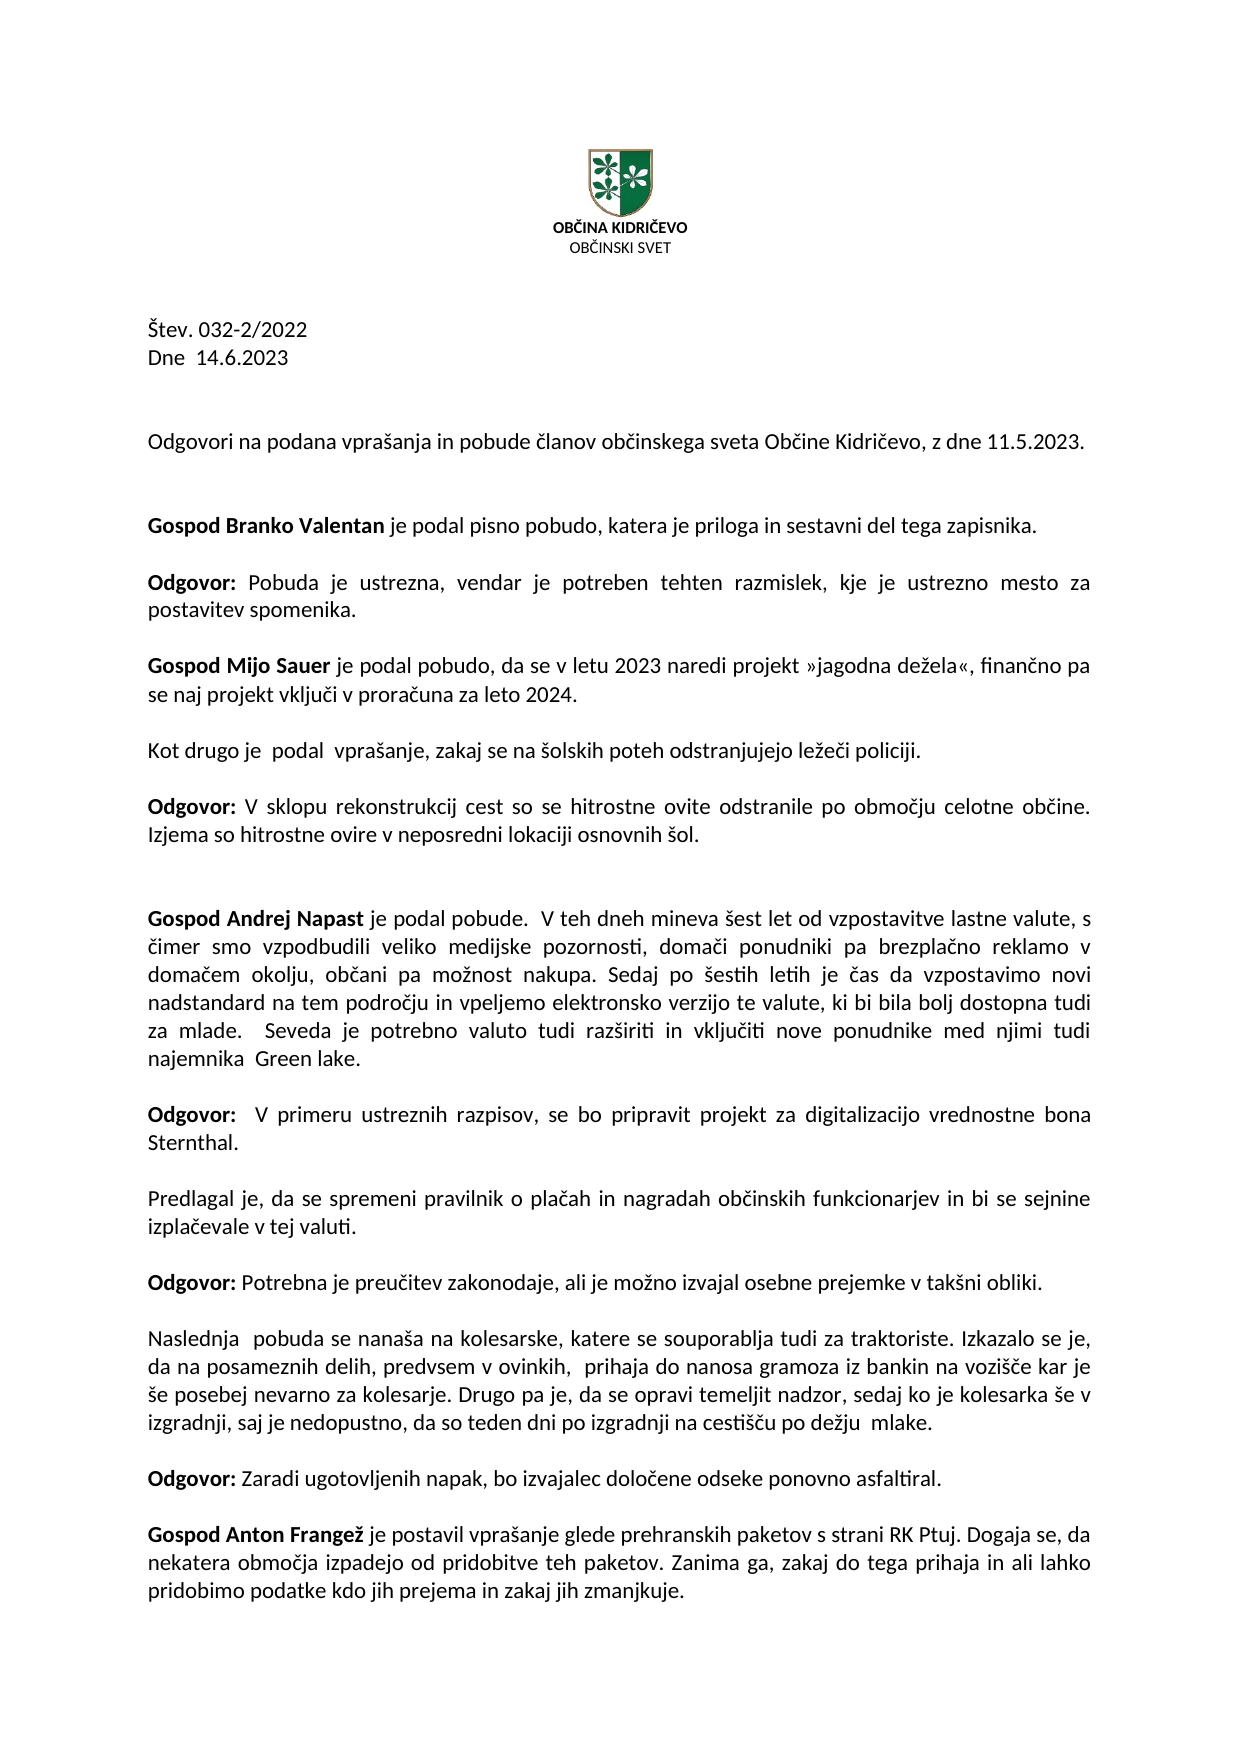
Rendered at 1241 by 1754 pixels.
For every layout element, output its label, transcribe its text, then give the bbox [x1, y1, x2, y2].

text Gospod Branko Valentan je podal pisno pobudo, katera je priloga in sestavni del tega zapisnika. [148, 512, 1093, 539]
text Predlagal je, da se spremeni pravilnik o plačah in nagradah občinskih funkcionarjev in bi se sejnine izplačevale v tej valuti. [148, 1184, 1093, 1240]
text Kot drugo je podal vprašanje, zakaj se na šolskih poteh odstranjujejo ležeči policiji. [148, 736, 1093, 764]
text OBČINA KIDRIČEVO [148, 217, 1093, 238]
text Gospod Mijo Sauer je podal pobudo, da se v letu 2023 naredi projekt »jagodna dežela«, finančno pa se naj projekt vključi v proračuna za leto 2024. [148, 652, 1093, 708]
text Odgovor: Zaradi ugotovljenih napak, bo izvajalec določene odseke ponovno asfaltiral. [148, 1464, 1093, 1492]
text Gospod Andrej Napast je podal pobude. V teh dneh mineva šest let od vzpostavitve lastne valute, s čimer smo vzpodbudili veliko medijske pozornosti, domači ponudniki pa brezplačno reklamo v domačem okolju, občani pa možnost nakupa. Sedaj po šestih letih je čas da vzpostavimo novi nadstandard na tem področju in vpeljemo elektronsko verzijo te valute, ki bi bila bolj dostopna tudi za mlade. Seveda je potrebno valuto tudi razširiti in vključiti nove ponudnike med njimi tudi najemnika Green lake. [148, 904, 1093, 1072]
picture [586, 147, 654, 218]
text Odgovor: Potrebna je preučitev zakonodaje, ali je možno izvajal osebne prejemke v takšni obliki. [148, 1268, 1093, 1296]
text Naslednja pobuda se nanaša na kolesarske, katere se souporablja tudi za traktoriste. Izkazalo se je, da na posameznih delih, predvsem v ovinkih, prihaja do nanosa gramoza iz bankin na vozišče kar je še posebej nevarno za kolesarje. Drugo pa je, da se opravi temeljit nadzor, sedaj ko je kolesarka še v izgradnji, saj je nedopustno, da so teden dni po izgradnji na cestišču po dežju mlake. [148, 1324, 1093, 1436]
text Štev. 032-2/2022 [148, 315, 1093, 343]
text OBČINSKI SVET [148, 238, 1093, 258]
text Gospod Anton Frangež je postavil vprašanje glede prehranskih paketov s strani RK Ptuj. Dogaja se, da nekatera območja izpadejo od pridobitve teh paketov. Zanima ga, zakaj do tega prihaja in ali lahko pridobimo podatke kdo jih prejema in zakaj jih zmanjkuje. [148, 1520, 1093, 1604]
text Dne 14.6.2023 [148, 343, 1093, 371]
text Odgovor: V primeru ustreznih razpisov, se bo pripravit projekt za digitalizacijo vrednostne bona Sternthal. [148, 1100, 1093, 1156]
text Odgovor: Pobuda je ustrezna, vendar je potreben tehten razmislek, kje je ustrezno mesto za postavitev spomenika. [148, 568, 1093, 624]
text Odgovor: V sklopu rekonstrukcij cest so se hitrostne ovite odstranile po območju celotne občine. Izjema so hitrostne ovire v neposredni lokaciji osnovnih šol. [148, 792, 1093, 848]
text Odgovori na podana vprašanja in pobude članov občinskega sveta Občine Kidričevo, z dne 11.5.2023. [148, 427, 1093, 456]
